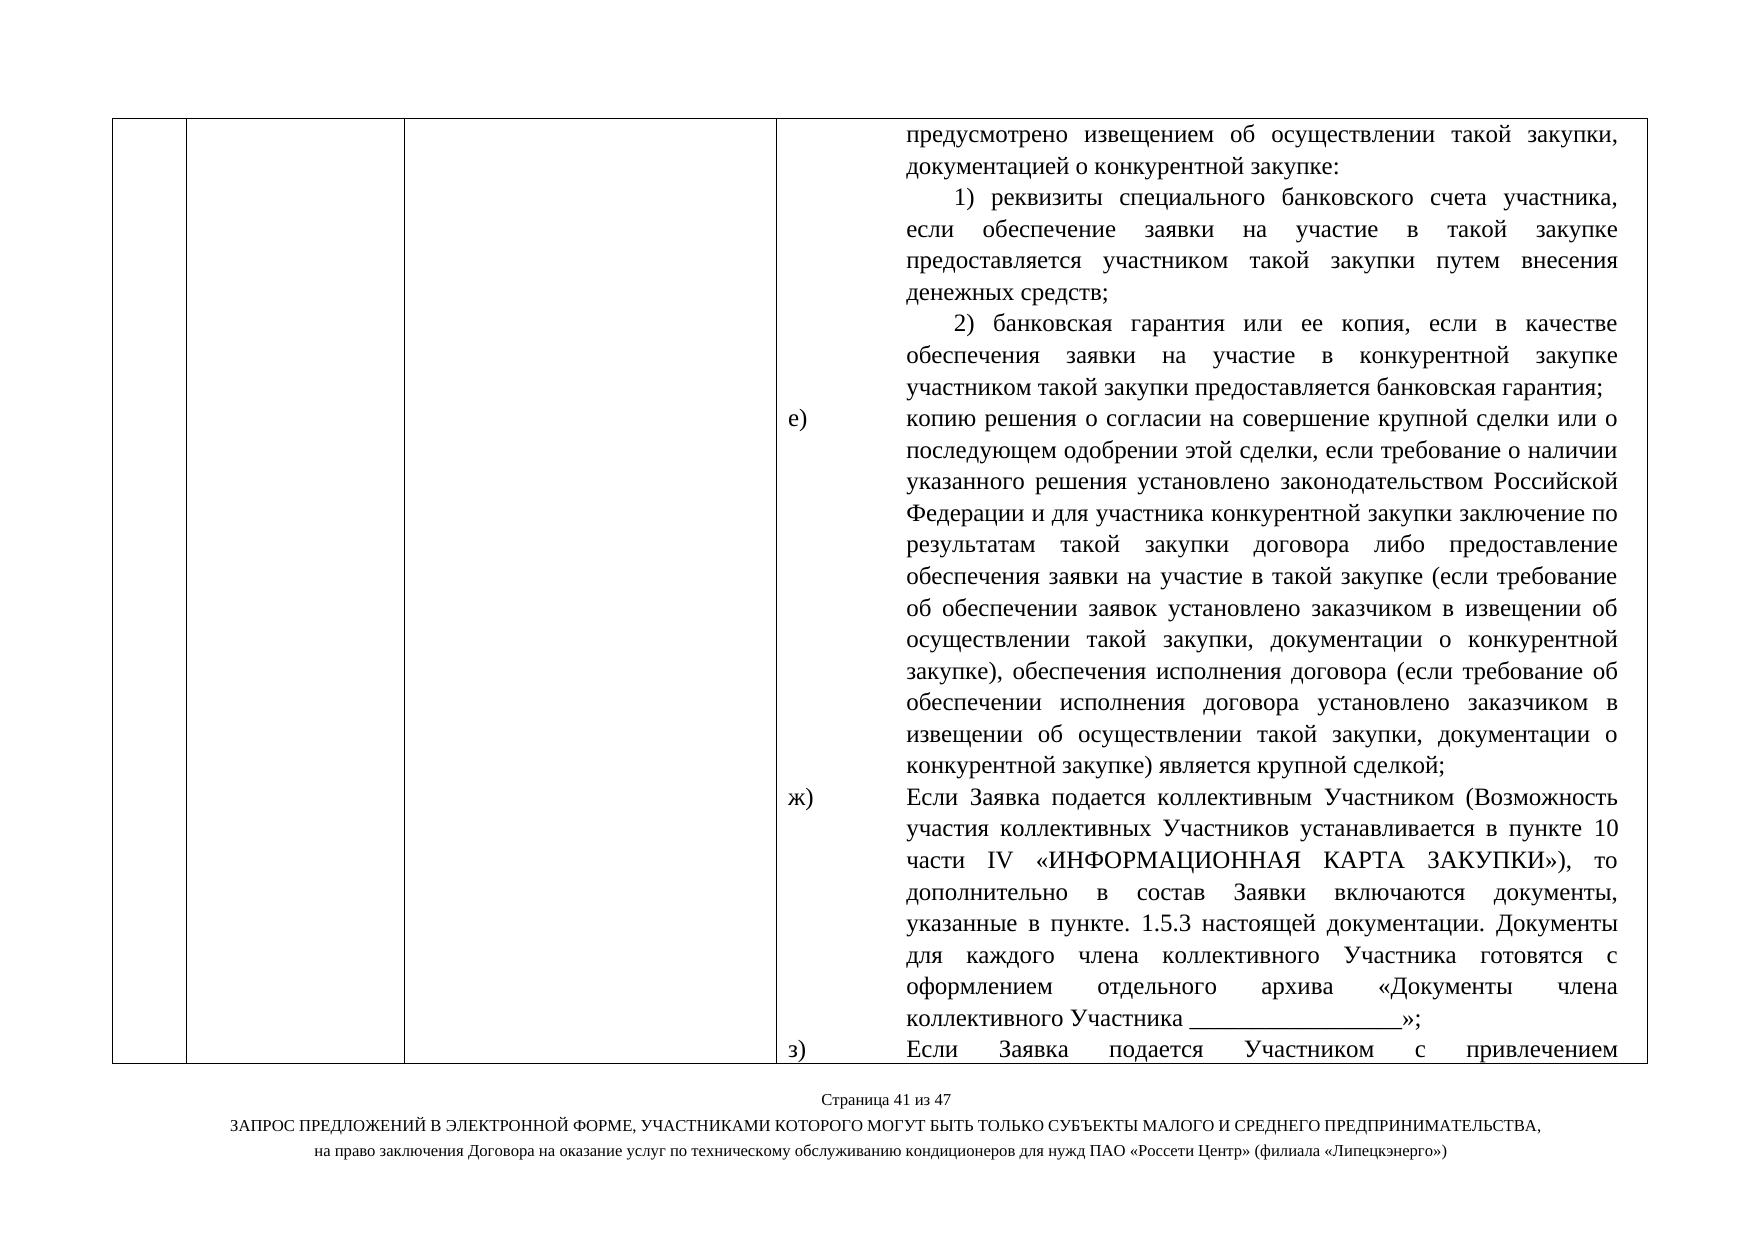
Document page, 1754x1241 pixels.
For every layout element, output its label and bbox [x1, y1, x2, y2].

table_cell [777, 119, 1647, 1063]
table_cell [113, 119, 186, 1063]
table_cell [187, 119, 404, 1063]
table_cell [405, 119, 776, 1063]
